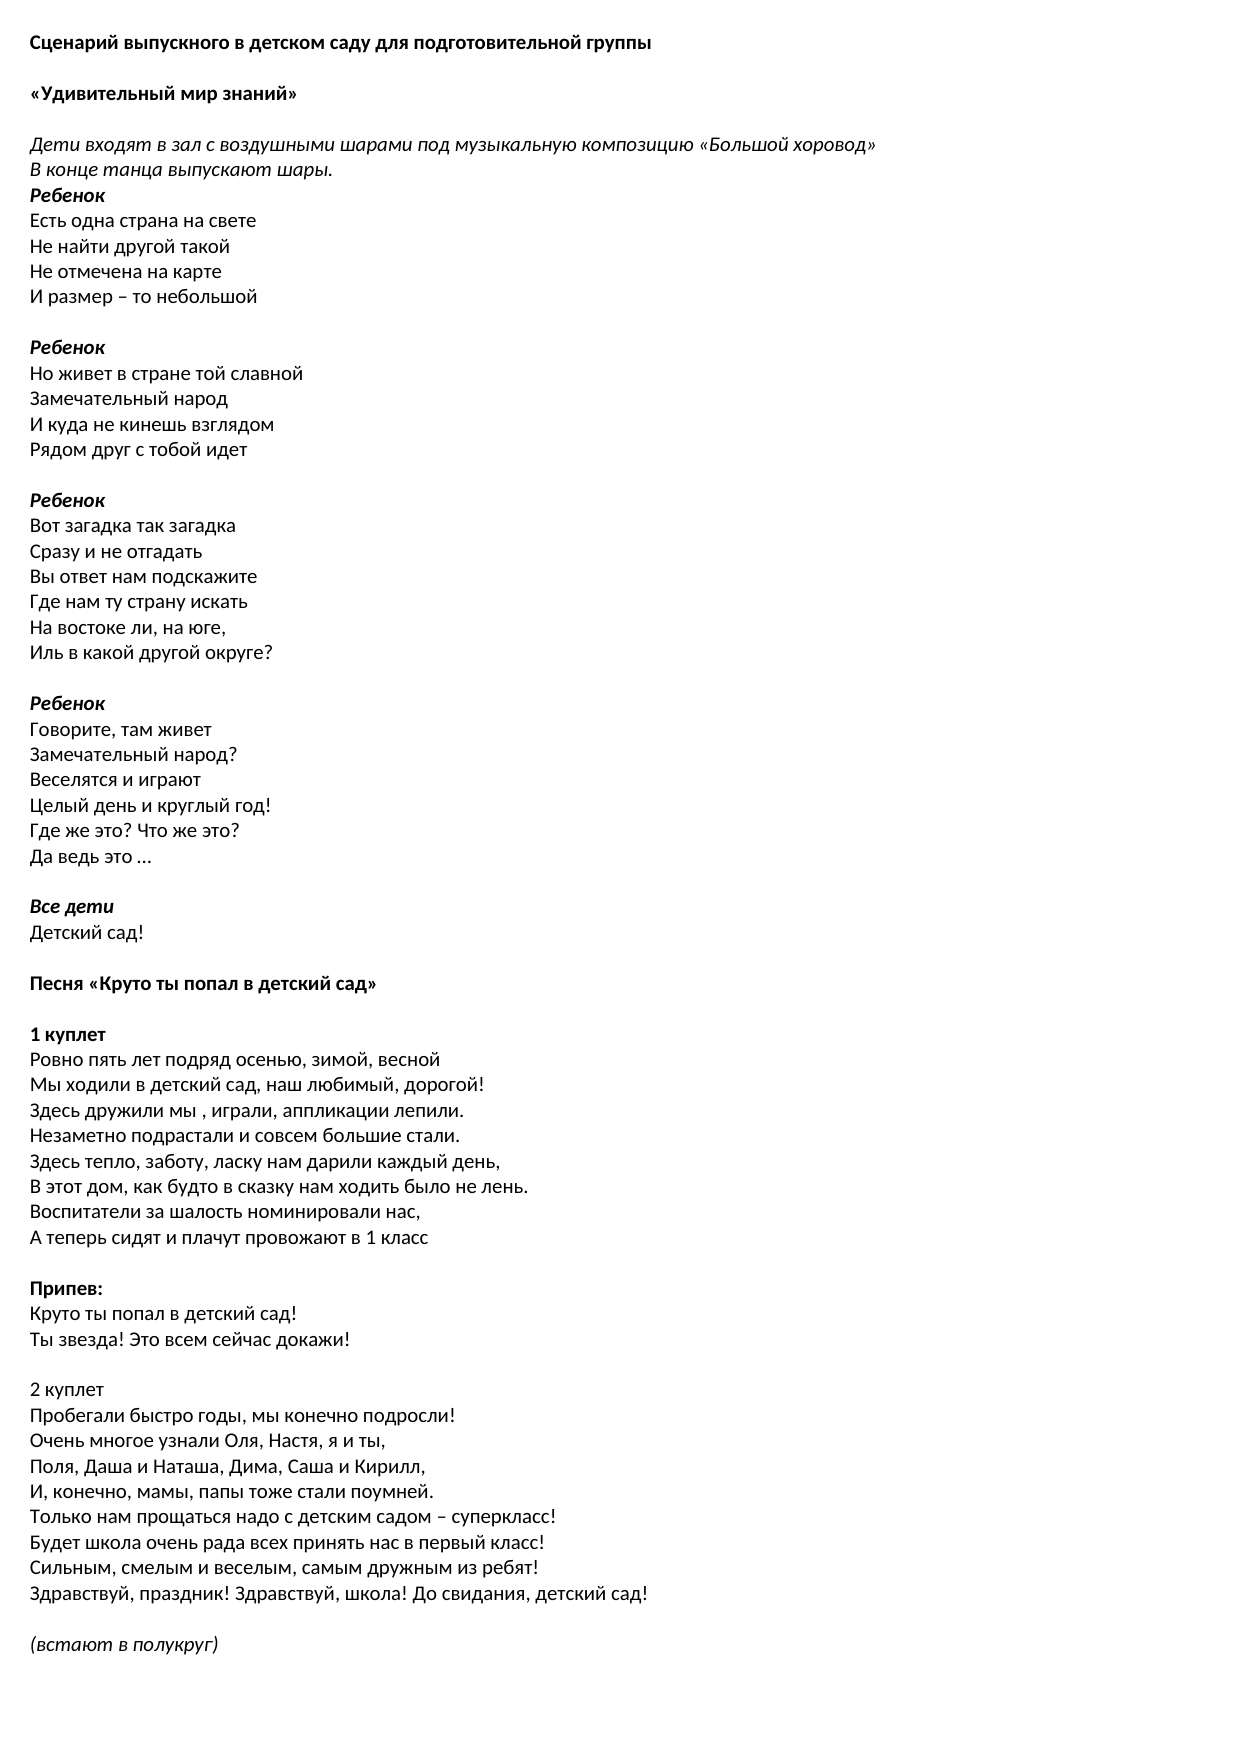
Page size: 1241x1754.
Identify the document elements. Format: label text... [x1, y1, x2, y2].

text Будет школа очень рада всех принять нас в первый класс! [29, 1529, 1211, 1554]
text Ты звезда! Это всем сейчас докажи! [29, 1326, 1211, 1351]
text Воспитатели за шалость номинировали нас, [29, 1199, 1211, 1224]
text «Удивительный мир знаний» [29, 80, 1211, 106]
text Припев: [29, 1275, 1211, 1300]
text 1 куплет [29, 1021, 1211, 1046]
text Дети входят в зал с воздушными шарами под музыкальную композицию «Большой хоровод» [29, 131, 1211, 157]
text А теперь сидят и плачут провожают в 1 класс [29, 1224, 1211, 1249]
text Но живет в стране той славной [29, 360, 1211, 385]
text Песня «Круто ты попал в детский сад» [29, 970, 1211, 995]
text Ребенок [29, 487, 1211, 512]
text Поля, Даша и Наташа, Дима, Саша и Кирилл, [29, 1453, 1211, 1478]
text Здравствуй, праздник! Здравствуй, школа! До свидания, детский сад! [29, 1580, 1211, 1605]
text Мы ходили в детский сад, наш любимый, дорогой! [29, 1072, 1211, 1097]
text Только нам прощаться надо с детским садом – суперкласс! [29, 1504, 1211, 1529]
text Детский сад! [29, 919, 1211, 944]
text Круто ты попал в детский сад! [29, 1300, 1211, 1326]
text Иль в какой другой округе? [29, 639, 1211, 665]
text Вы ответ нам подскажите [29, 563, 1211, 589]
text Здесь тепло, заботу, ласку нам дарили каждый день, [29, 1148, 1211, 1173]
text (встают в полукруг) [29, 1631, 1211, 1656]
text Сильным, смелым и веселым, самым дружным из ребят! [29, 1554, 1211, 1580]
text Веселятся и играют [29, 767, 1211, 792]
text Говорите, там живет [29, 716, 1211, 741]
text Рядом друг с тобой идет [29, 436, 1211, 462]
text Вот загадка так загадка [29, 512, 1211, 538]
text Все дети [29, 894, 1211, 919]
text Где нам ту страну искать [29, 589, 1211, 614]
text Сценарий выпускного в детском саду для подготовительной группы [29, 29, 1211, 55]
text Сразу и не отгадать [29, 538, 1211, 563]
text Незаметно подрастали и совсем большие стали. [29, 1122, 1211, 1148]
text И, конечно, мамы, папы тоже стали поумней. [29, 1478, 1211, 1504]
text Замечательный народ? [29, 741, 1211, 767]
text Ребенок [29, 334, 1211, 360]
text Есть одна страна на свете [29, 207, 1211, 233]
text Ребенок [29, 690, 1211, 716]
text Не отмечена на карте [29, 258, 1211, 284]
text И размер – то небольшой [29, 284, 1211, 309]
text Где же это? Что же это? [29, 817, 1211, 843]
text Ребенок [29, 182, 1211, 207]
text 2 куплет [29, 1377, 1211, 1402]
text Очень многое узнали Оля, Настя, я и ты, [29, 1427, 1211, 1453]
text Ровно пять лет подряд осенью, зимой, весной [29, 1046, 1211, 1072]
text Да ведь это … [29, 843, 1211, 868]
text Замечательный народ [29, 385, 1211, 411]
text Здесь дружили мы , играли, аппликации лепили. [29, 1097, 1211, 1122]
text На востоке ли, на юге, [29, 614, 1211, 639]
text В этот дом, как будто в сказку нам ходить было не лень. [29, 1173, 1211, 1199]
text Целый день и круглый год! [29, 792, 1211, 817]
text Пробегали быстро годы, мы конечно подросли! [29, 1402, 1211, 1427]
text В конце танца выпускают шары. [29, 157, 1211, 182]
text И куда не кинешь взглядом [29, 411, 1211, 436]
text Не найти другой такой [29, 233, 1211, 258]
